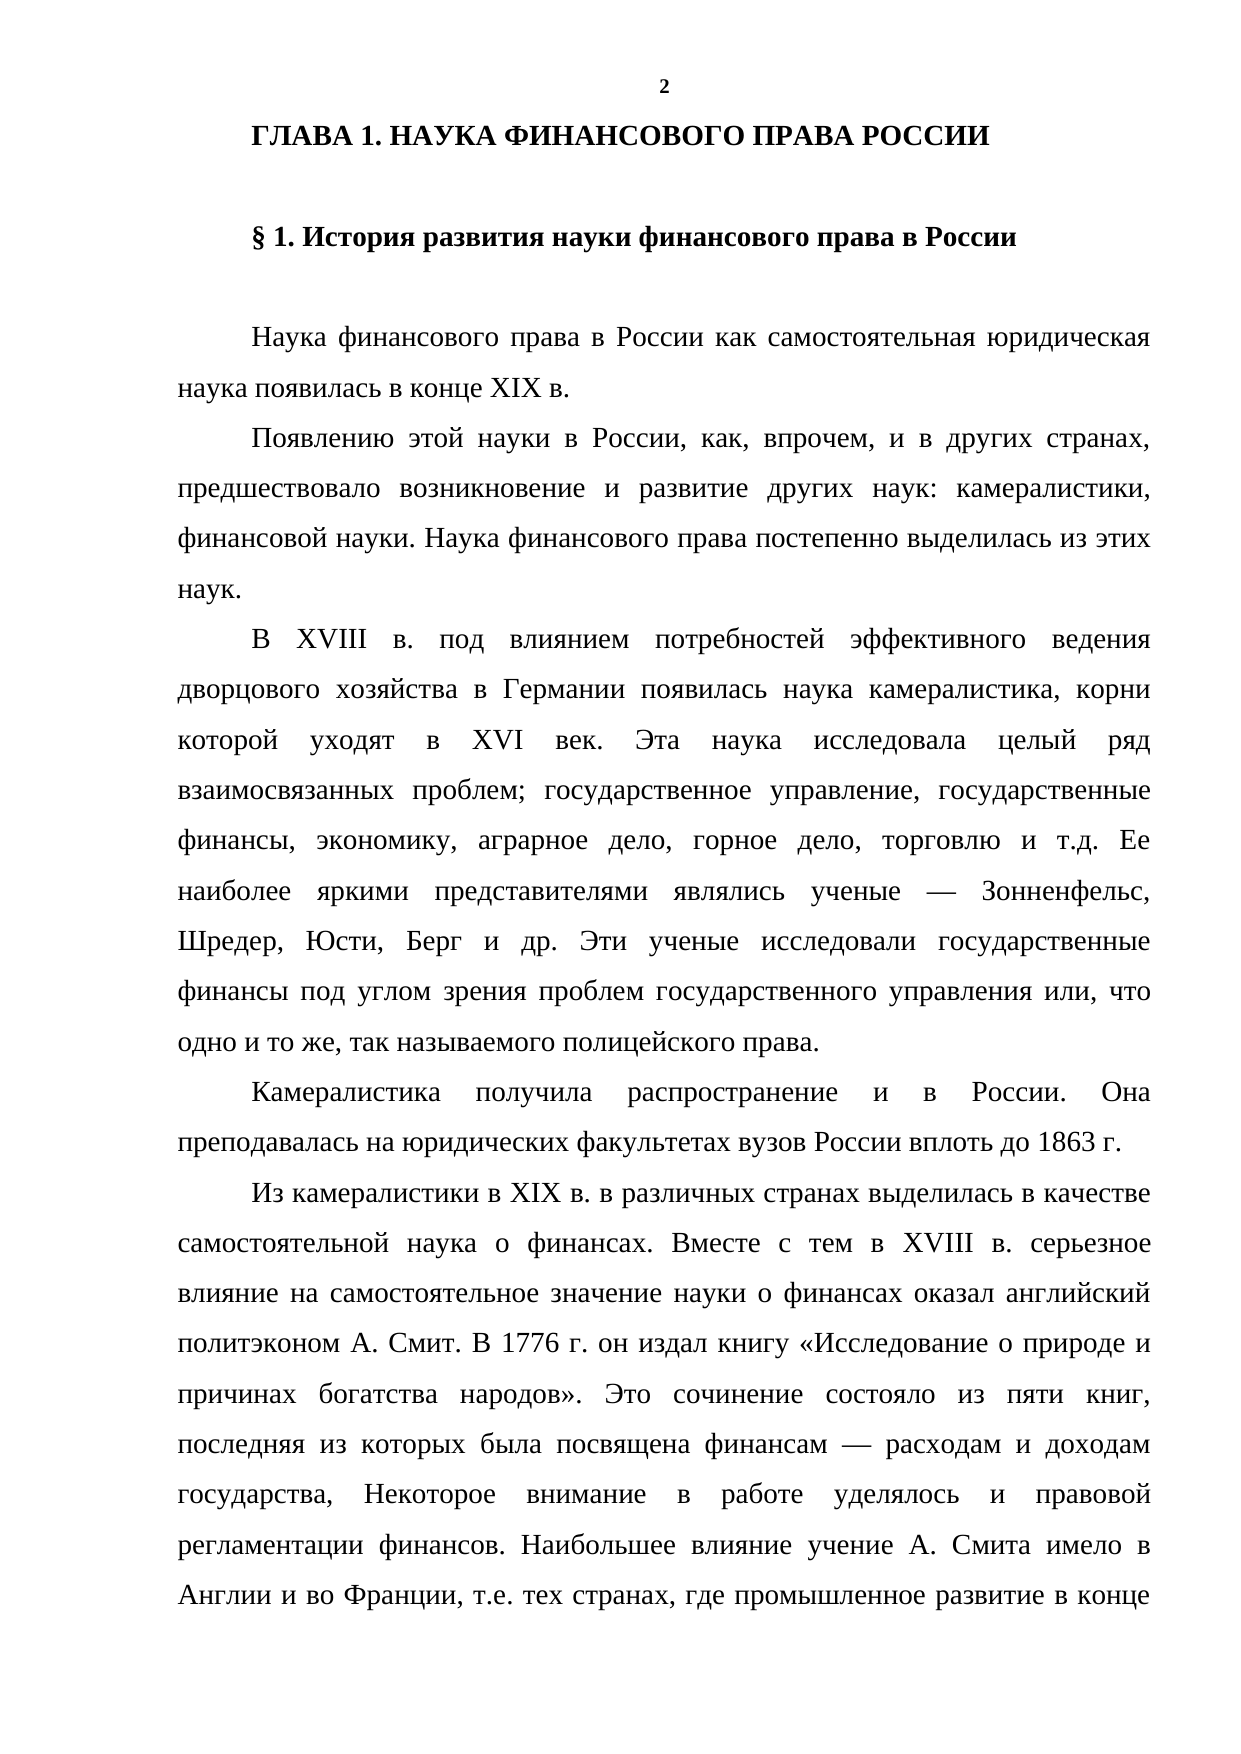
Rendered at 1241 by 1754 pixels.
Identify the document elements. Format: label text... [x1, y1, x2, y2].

text § 1. История развития науки финансового права в России [177, 219, 1152, 252]
text В XVIII в. под влиянием потребностей эффективного ведения дворцового хозяйства в Германии появилась наука камералистика, корни которой уходят в XVI век. Эта наука исследовала целый ряд взаимосвязанных проблем; государственное управление, государственные финансы, экономику, аграрное дело, горное дело, торговлю и т.д. Ее наиболее яркими представителями являлись ученые — Зонненфельс, Шредер, Юсти, Берг и др. Эти ученые исследовали государственные финансы под углом зрения проблем государственного управления или, что одно и то же, так называемого полицейского права. [177, 621, 1152, 1057]
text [177, 1175, 1152, 1611]
text Наука финансового права в России как самостоятельная юридическая наука появилась в конце XIX в. [177, 319, 1152, 403]
text Камералистика получила распространение и в России. Она преподавалась на юридических факультетах вузов России вплоть до 1863 г. [177, 1074, 1152, 1158]
text ГЛАВА 1. НАУКА ФИНАНСОВОГО ПРАВА РОССИИ [177, 118, 1152, 152]
text Появлению этой науки в России, как, впрочем, и в других странах, предшествовало возникновение и развитие других наук: камералистики, финансовой науки. Наука финансового права постепенно выделилась из этих наук. [177, 420, 1152, 604]
